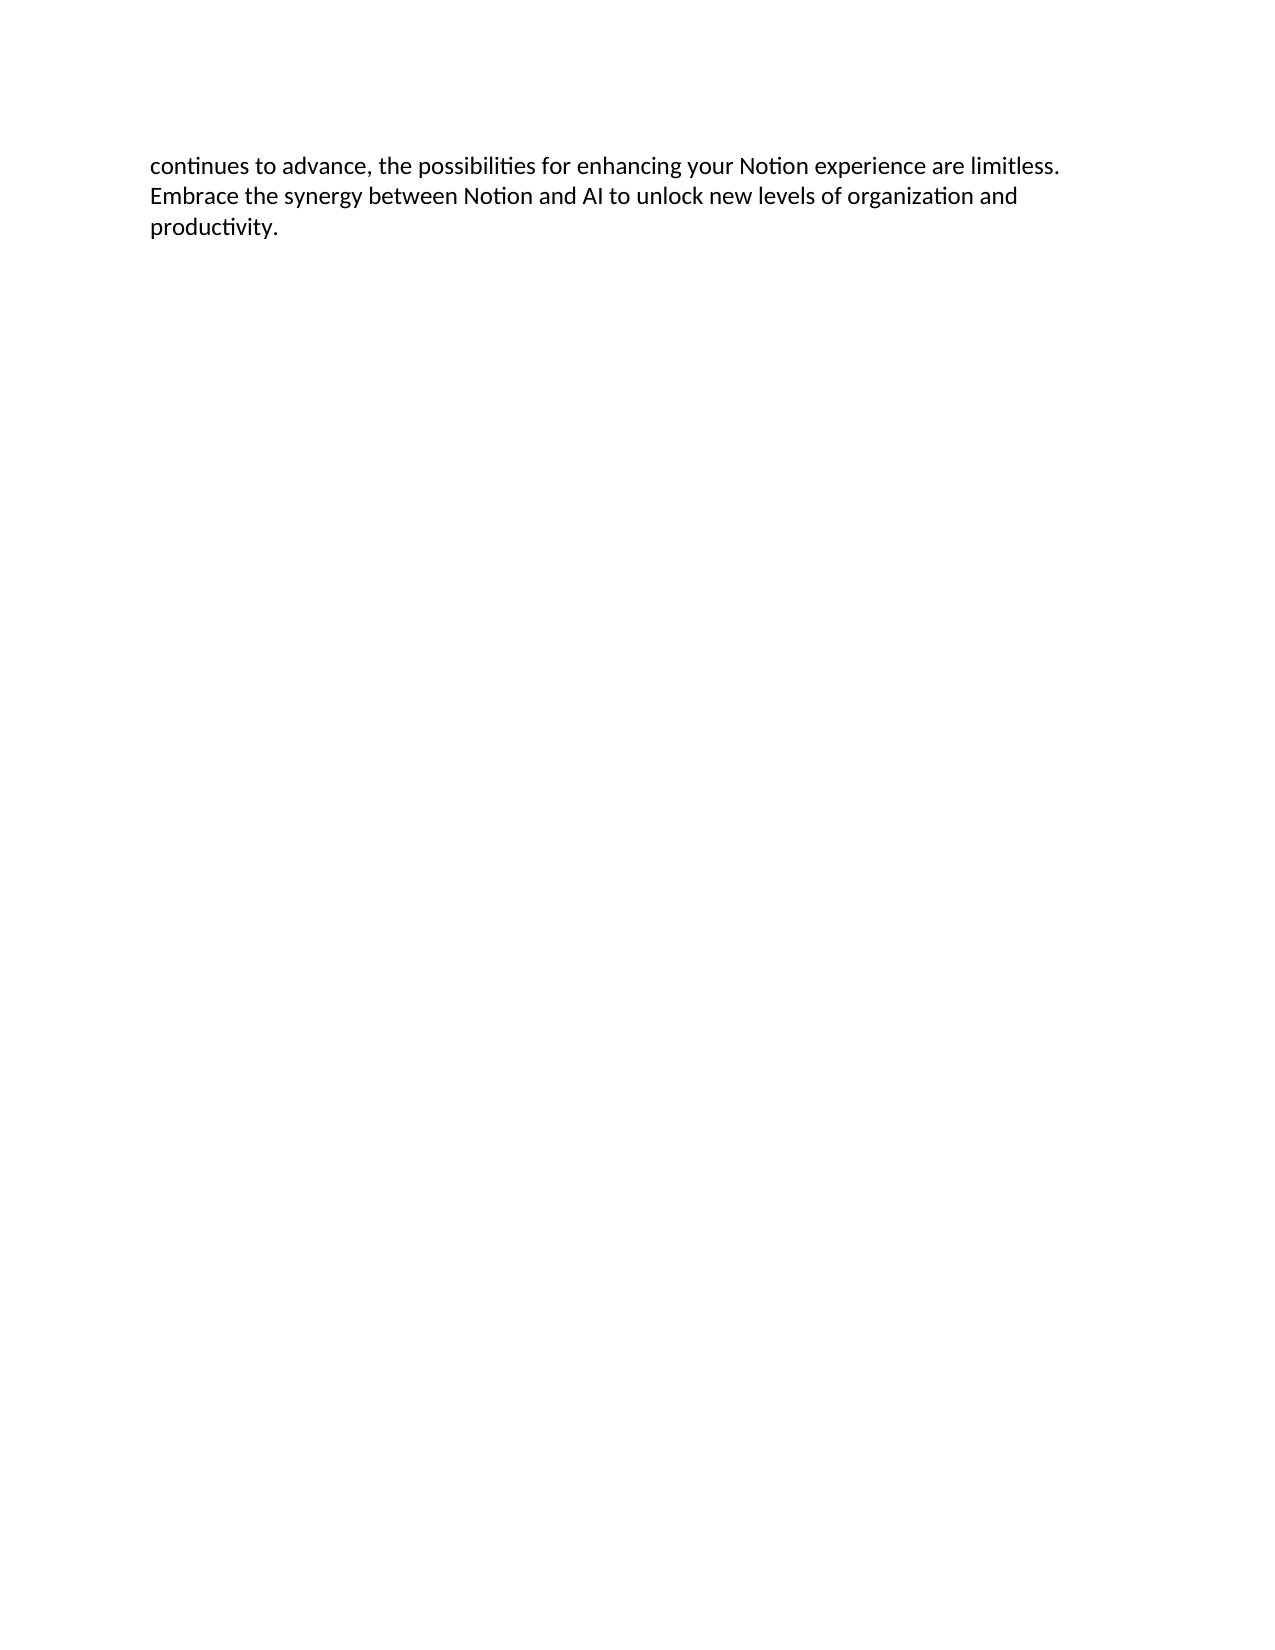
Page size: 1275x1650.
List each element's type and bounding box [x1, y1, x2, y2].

text [150, 150, 1125, 242]
